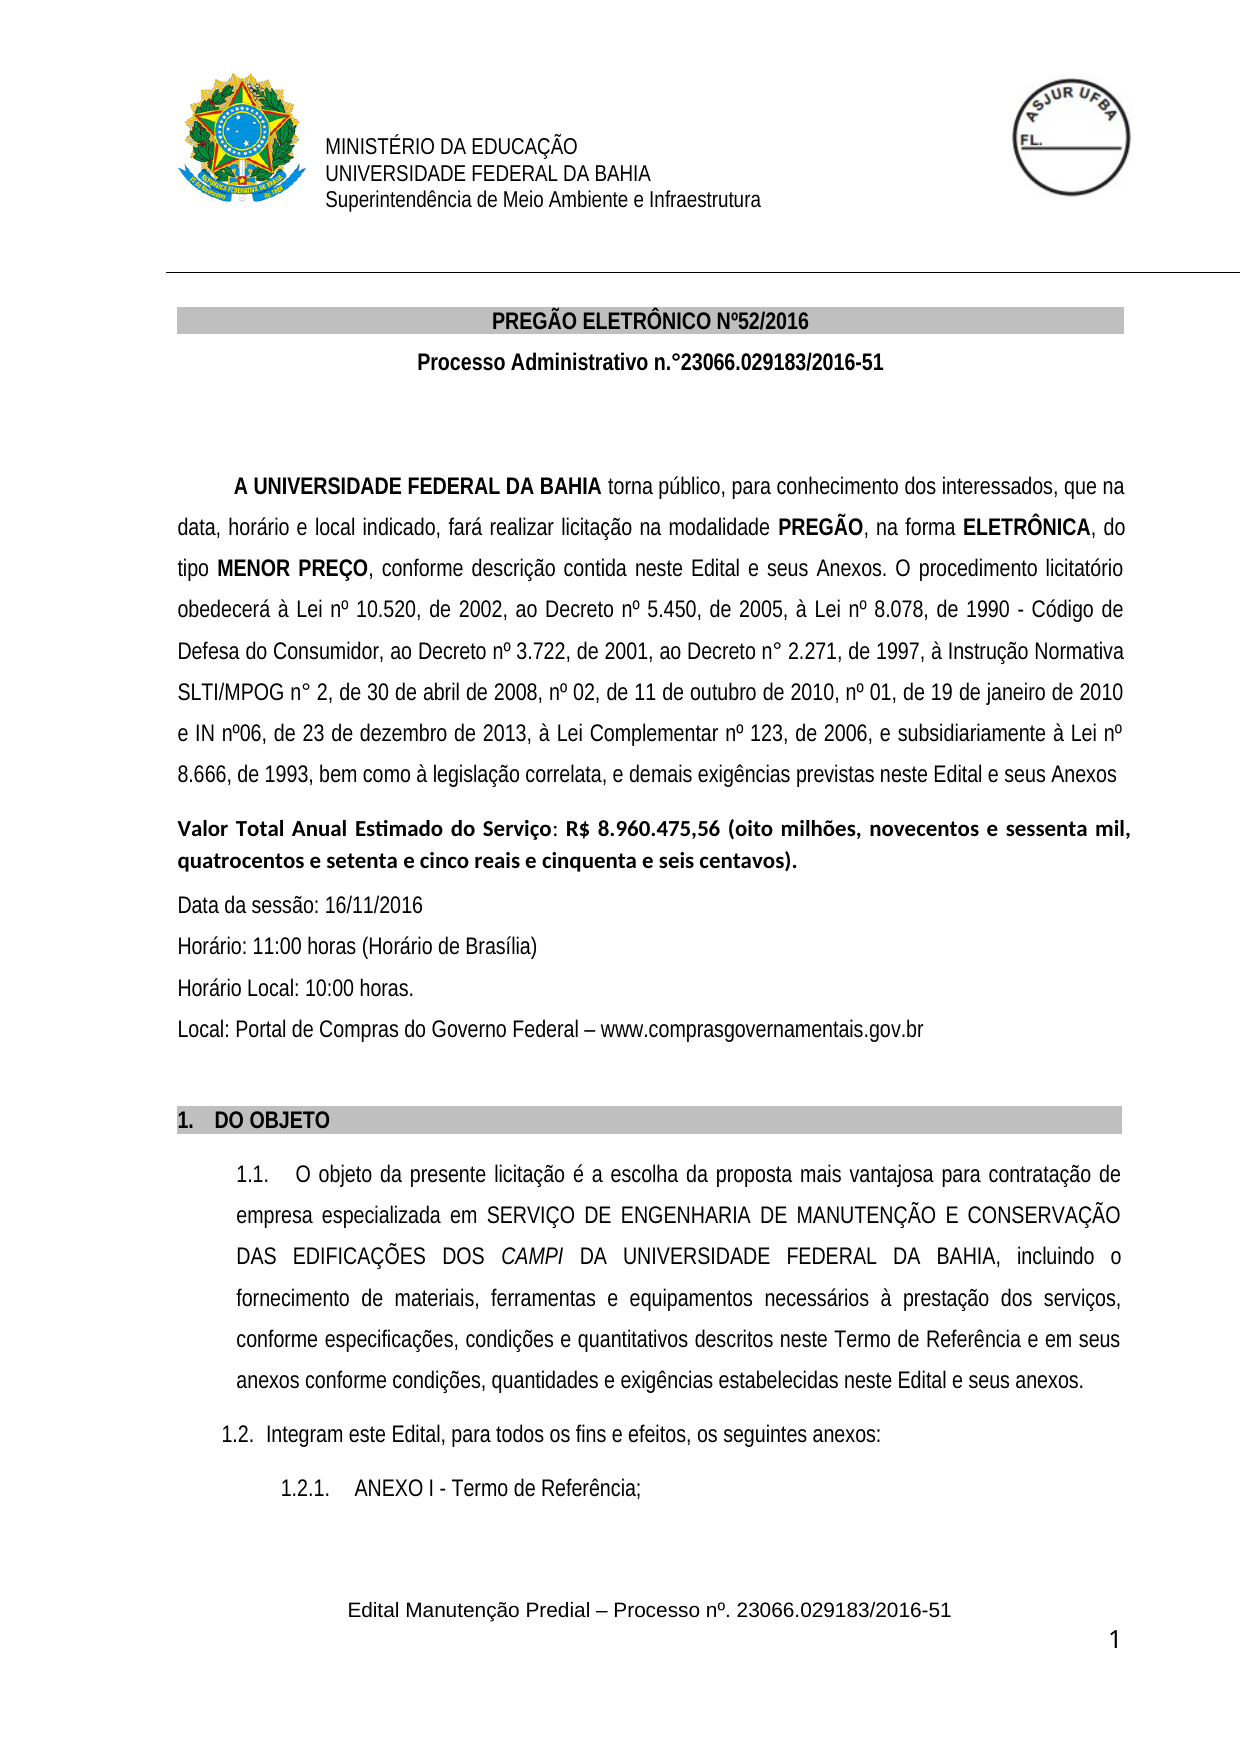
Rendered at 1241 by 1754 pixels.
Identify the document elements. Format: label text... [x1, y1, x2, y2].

text A UNIVERSIDADE FEDERAL DA BAHIA torna público, para conhecimento dos interessados, que na data, horário e local indicado, fará realizar licitação na modalidade PREGÃO, na forma ELETRÔNICA, do tipo MENOR PREÇO, conforme descrição contida neste Edital e seus Anexos. O procedimento licitatório obedecerá à Lei nº 10.520, de 2002, ao Decreto nº 5.450, de 2005, à Lei nº 8.078, de 1990 - Código de Defesa do Consumidor, ao Decreto nº 3.722, de 2001, ao Decreto n° 2.271, de 1997, à Instrução Normativa SLTI/MPOG n° 2, de 30 de abril de 2008, nº 02, de 11 de outubro de 2010, nº 01, de 19 de janeiro de 2010 e IN nº06, de 23 de dezembro de 2013, à Lei Complementar nº 123, de 2006, e subsidiariamente à Lei nº 8.666, de 1993, bem como à legislação correlata, e demais exigências previstas neste Edital e seus Anexos [177, 472, 1125, 788]
text Valor Total Anual Estimado do Serviço: R$ 8.960.475,56 (oito milhões, novecentos e sessenta mil, quatrocentos e setenta e cinco reais e cinquenta e seis centavos). [177, 814, 1132, 874]
text PREGÃO ELETRÔNICO Nº52/2016 [177, 307, 1124, 334]
list DO OBJETO [177, 1106, 1122, 1134]
text Horário: 11:00 horas (Horário de Brasília) Horário Local: 10:00 horas. [177, 932, 1122, 1001]
list Integram este Edital, para todos os fins e efeitos, os seguintes anexos: [221, 1420, 1122, 1447]
list O objeto da presente licitação é a escolha da proposta mais vantajosa para contratação de empresa especializada em SERVIÇO DE ENGENHARIA DE MANUTENÇÃO E CONSERVAÇÃO DAS EDIFICAÇÕES DOS CAMPI DA UNIVERSIDADE FEDERAL DA BAHIA, incluindo o fornecimento de materiais, ferramentas e equipamentos necessários à prestação dos serviços, conforme especificações, condições e quantitativos descritos neste Termo de Referência e em seus anexos conforme condições, quantidades e exigências estabelecidas neste Edital e seus anexos. [236, 1160, 1122, 1394]
text Processo Administrativo n.°23066.029183/2016-51 [177, 348, 1124, 376]
text Local: Portal de Compras do Governo Federal – www.comprasgovernamentais.gov.br [177, 1015, 1124, 1042]
text Data da sessão: 16/11/2016 [177, 891, 1122, 919]
picture [1007, 73, 1135, 199]
picture [177, 73, 306, 202]
list ANEXO I - Termo de Referência; [281, 1474, 1122, 1501]
